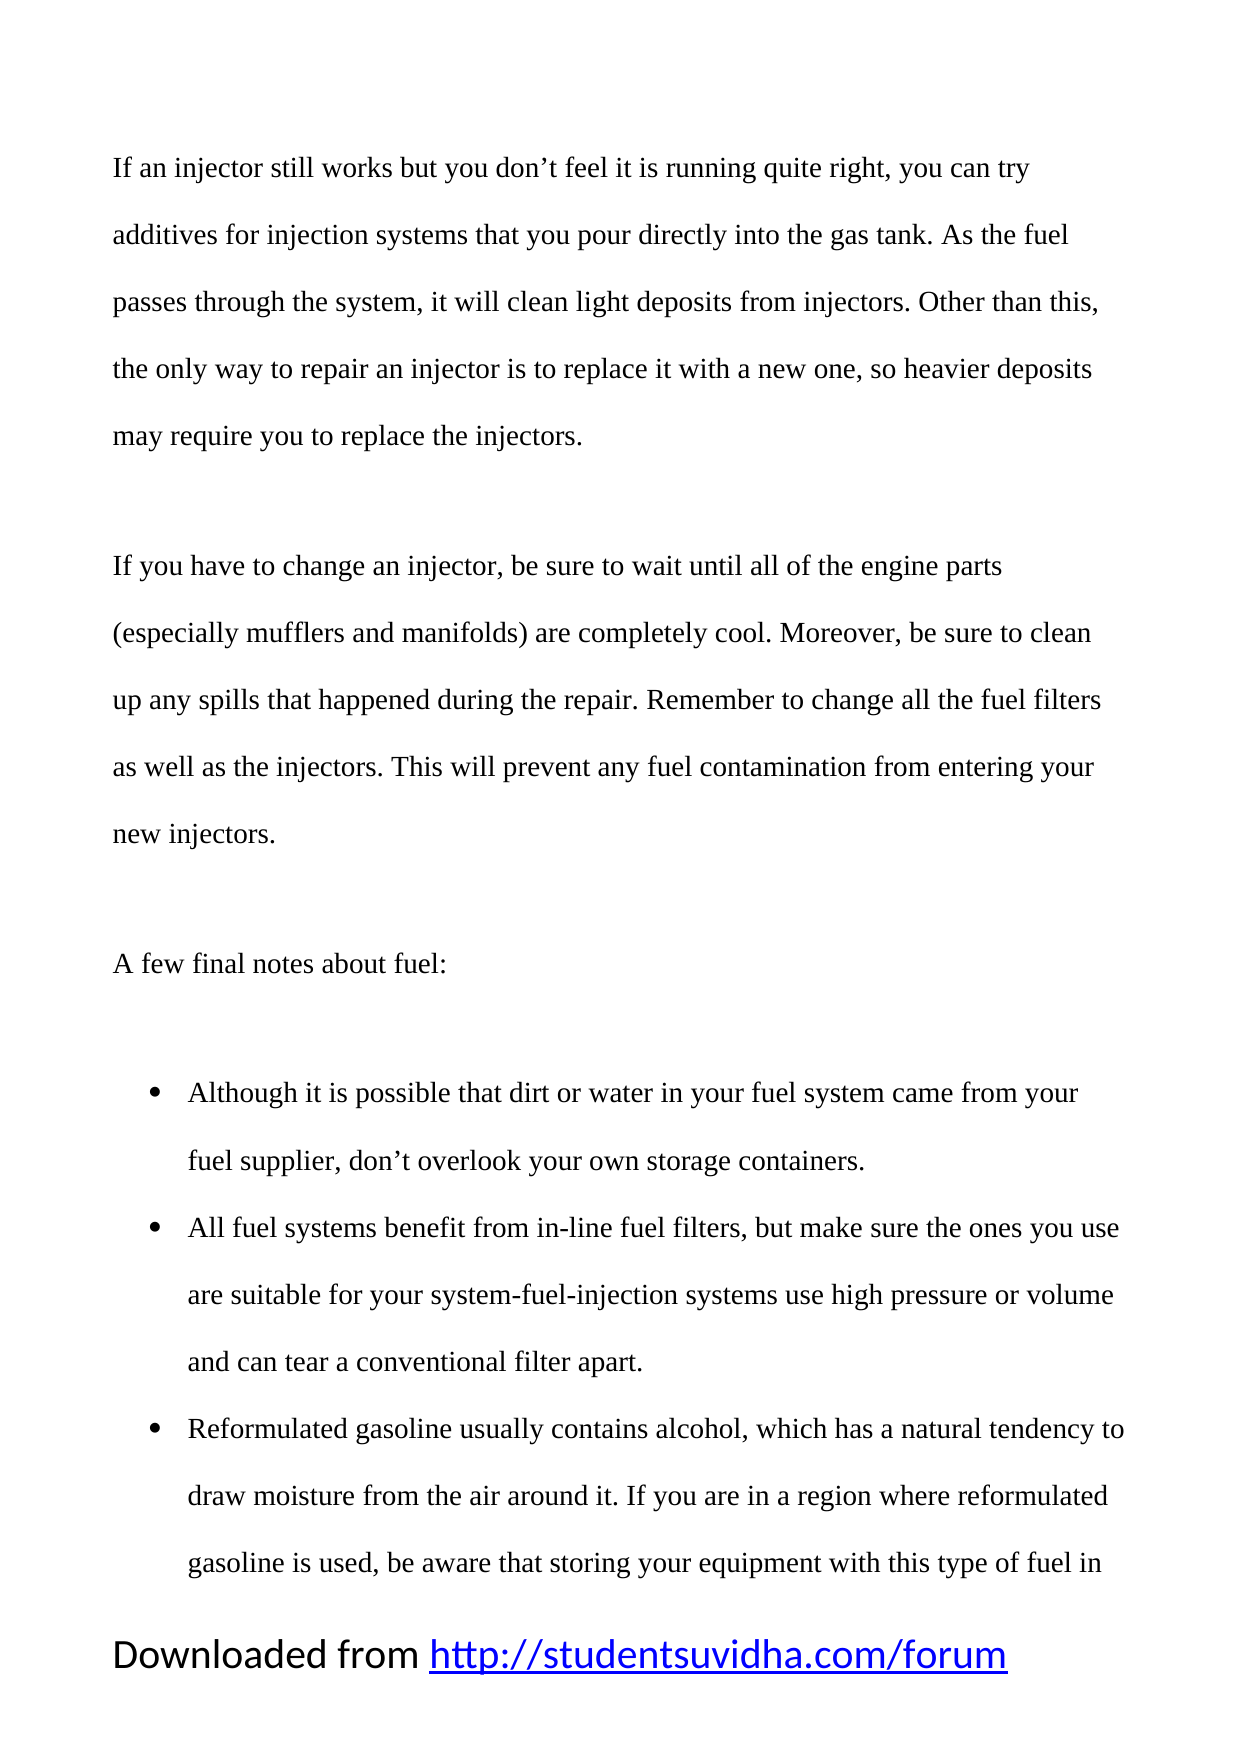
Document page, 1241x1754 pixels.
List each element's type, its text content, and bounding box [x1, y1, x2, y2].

text A few final notes about fuel: [112, 946, 1128, 979]
list All fuel systems benefit from in-line fuel filters, but make sure the ones you use are suitable for your system-fuel-injection systems use high pressure or volume and can tear a conventional filter apart. [150, 1210, 1128, 1377]
list Although it is possible that dirt or water in your fuel system came from your fuel supplier, don’t overlook your own storage containers. [150, 1075, 1128, 1176]
text If an injector still works but you don’t feel it is running quite right, you can try additives for injection systems that you pour directly into the gas tank. As the fuel passes through the system, it will clean light deposits from injectors. Other than this, the only way to repair an injector is to replace it with a new one, so heavier deposits may require you to replace the injectors. [112, 150, 1128, 452]
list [150, 1411, 1128, 1579]
text If you have to change an injector, be sure to wait until all of the engine parts (especially mufflers and manifolds) are completely cool. Moreover, be sure to clean up any spills that happened during the repair. Remember to change all the fuel filters as well as the injectors. This will prevent any fuel contamination from entering your new injectors. [112, 548, 1128, 850]
